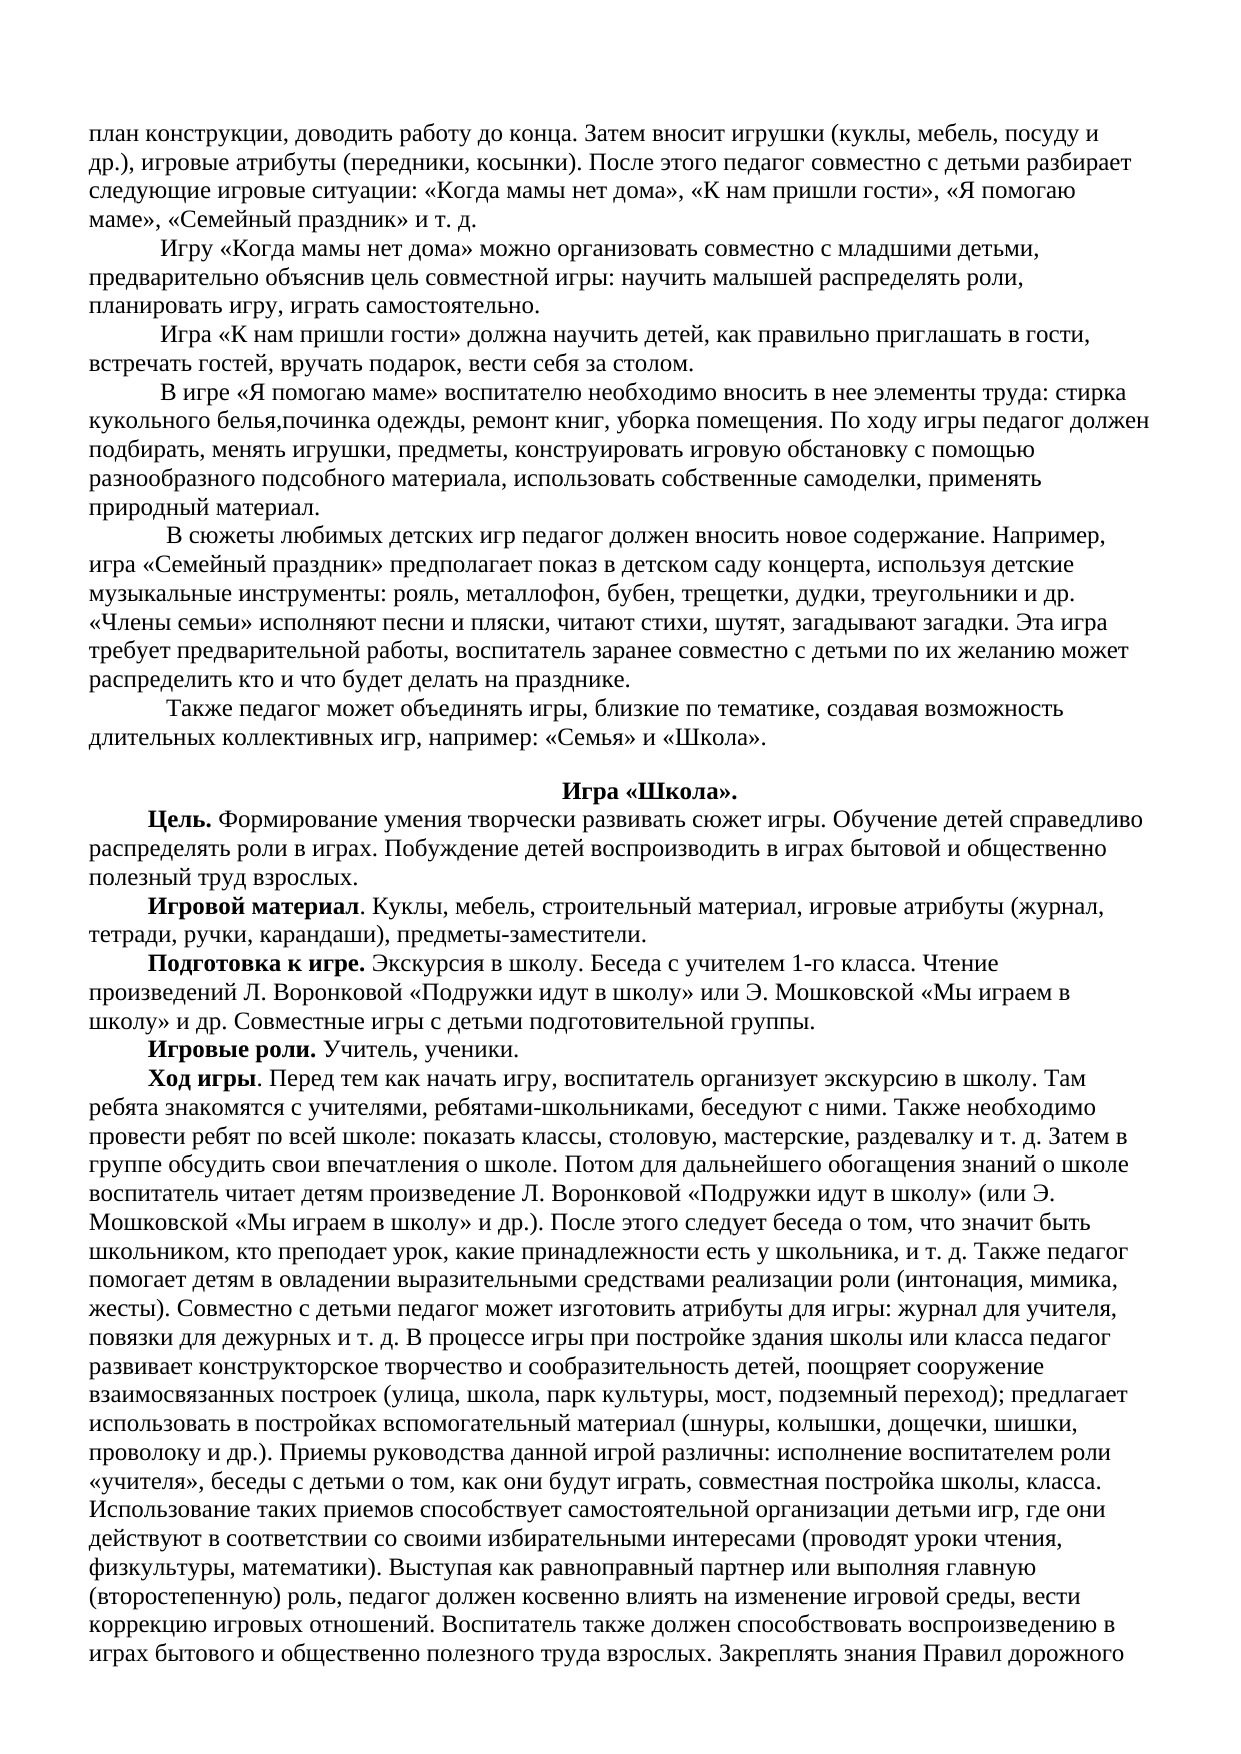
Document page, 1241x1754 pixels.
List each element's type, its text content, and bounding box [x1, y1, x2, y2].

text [89, 1063, 1152, 1667]
text Игра «Школа». [89, 776, 1152, 804]
text Подготовка к игре. Экскурсия в школу. Беседа с учителем 1-го класса. Чтение произведений Л. Воронковой «Подружки идут в школу» или Э. Мошковской «Мы играем в школу» и др. Совместные игры с детьми подготовительной группы. [89, 948, 1152, 1034]
text В игре «Я помогаю маме» воспитателю необходимо вносить в нее элементы труда: стирка кукольного белья,починка одежды, ремонт книг, уборка помещения. По ходу игры педагог должен подбирать, менять игрушки, предметы, конструировать игровую обстановку с помощью разнообразного подсобного материала, использовать собственные самоделки, применять природный материал. [89, 377, 1152, 521]
text Игра «К нам пришли гости» должна научить детей, как правильно приглашать в гости, встречать гостей, вручать подарок, вести себя за столом. [89, 319, 1152, 377]
text Цель. Формирование умения творчески развивать сюжет игры. Обучение детей справедливо распределять роли в играх. Побуждение детей воспроизводить в играх бытовой и общественно полезный труд взрослых. [89, 804, 1152, 891]
text Игровые роли. Учитель, ученики. [89, 1034, 1152, 1063]
text В сюжеты любимых детских игр педагог должен вносить новое содержание. Например, игра «Семейный праздник» предполагает показ в детском саду концерта, используя детские музыкальные инструменты: рояль, металлофон, бубен, трещетки, дудки, треугольники и др. «Члены семьи» исполняют песни и пляски, читают стихи, шутят, загадывают загадки. Эта игра требует предварительной работы, воспитатель заранее совместно с детьми по их желанию может распределить кто и что будет делать на празднике. [89, 521, 1152, 693]
text Также педагог может объединять игры, близкие по тематике, создавая возможность длительных коллективных игр, например: «Семья» и «Школа». [89, 693, 1152, 751]
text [89, 118, 1152, 233]
text Игру «Когда мамы нет дома» можно организовать совместно с младшими детьми, предварительно объяснив цель совместной игры: научить малышей распределять роли, планировать игру, играть самостоятельно. [89, 233, 1152, 319]
text Игровой материал. Куклы, мебель, строительный материал, игровые атрибуты (журнал, тетради, ручки, карандаши), предметы-заместители. [89, 891, 1152, 948]
